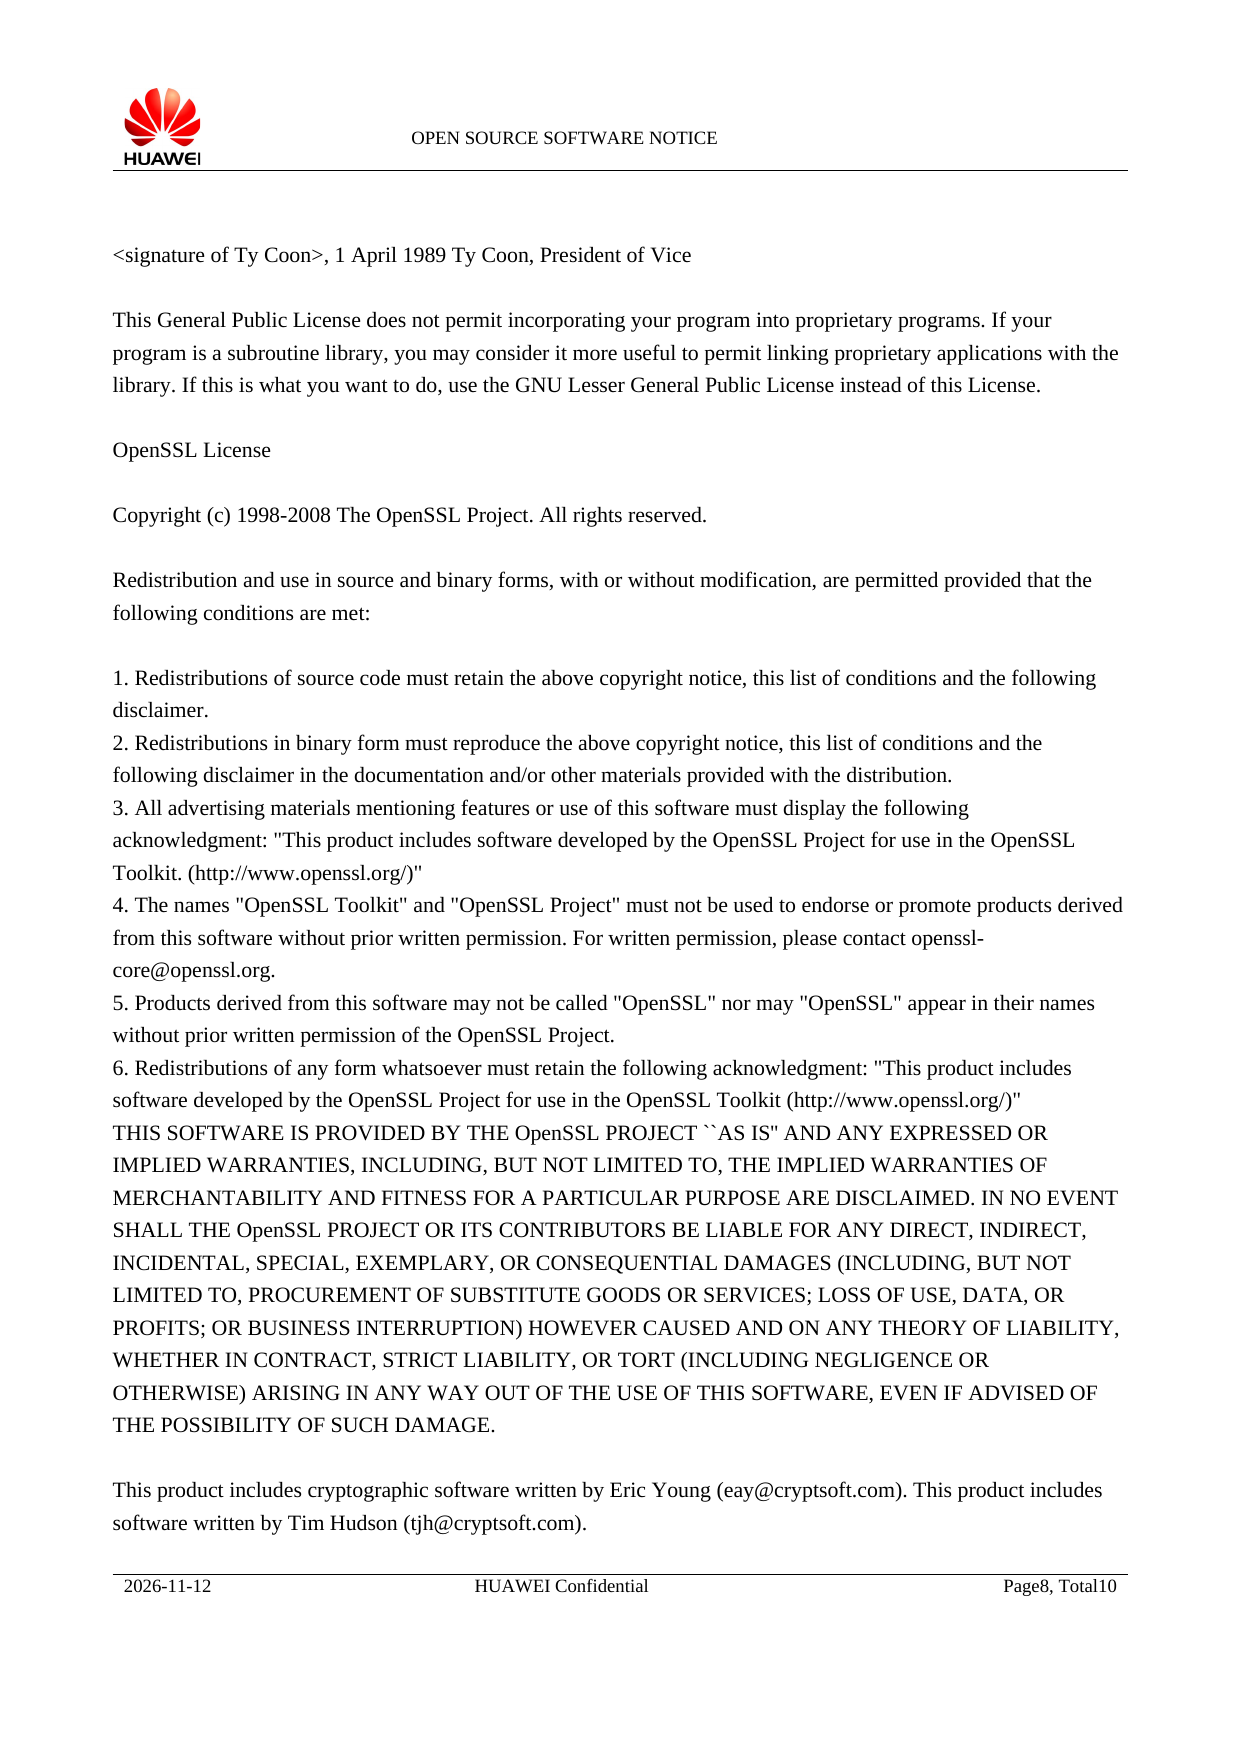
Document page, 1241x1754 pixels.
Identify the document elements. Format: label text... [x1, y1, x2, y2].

picture [124, 88, 201, 165]
